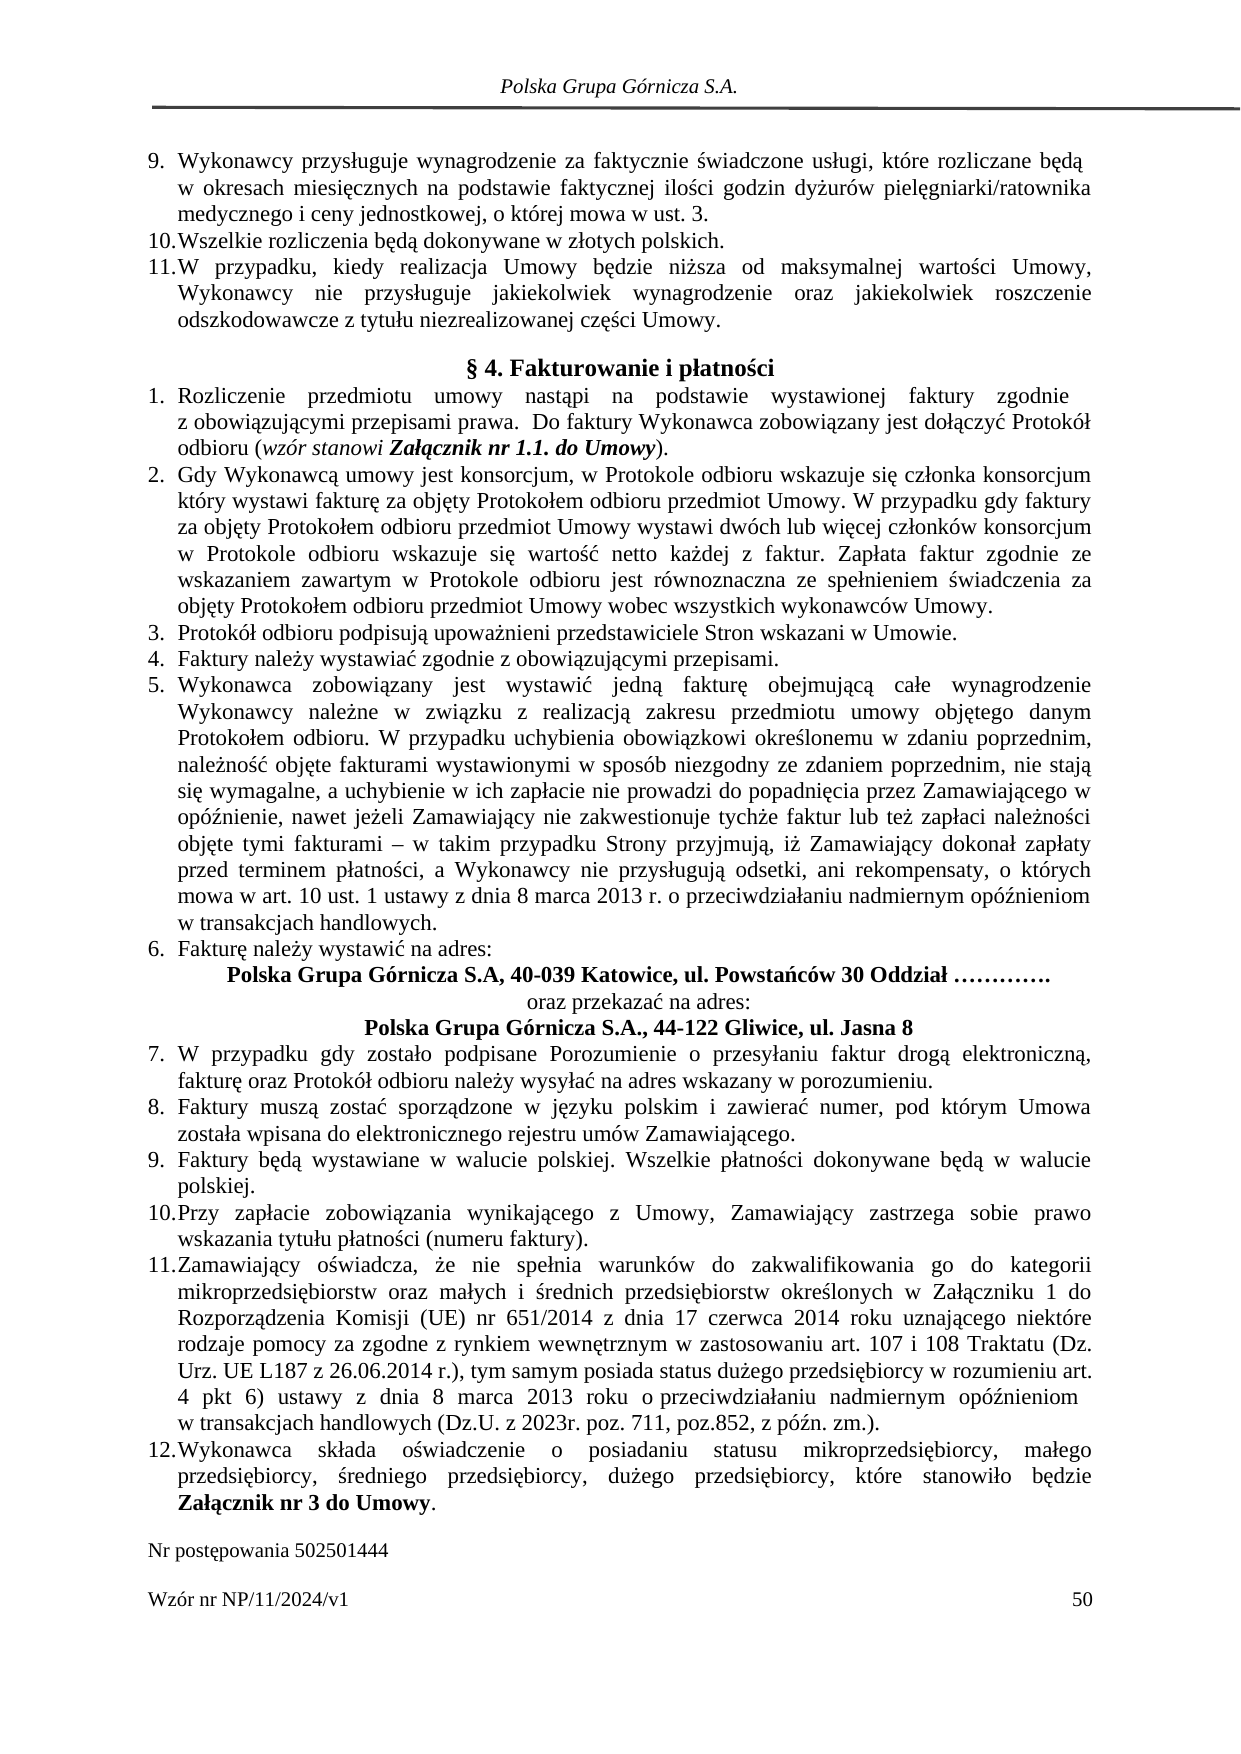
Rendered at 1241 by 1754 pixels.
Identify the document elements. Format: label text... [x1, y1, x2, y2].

text oraz przekazać na adres: [185, 988, 1093, 1014]
list Zamawiający oświadcza, że nie spełnia warunków do zakwalifikowania go do kategorii mikroprzedsiębiorstw oraz małych i średnich przedsiębiorstw określonych w Załączniku 1 do Rozporządzenia Komisji (UE) nr 651/2014 z dnia 17 czerwca 2014 roku uznającego niektóre rodzaje pomocy za zgodne z rynkiem wewnętrznym w zastosowaniu art. 107 i 108 Traktatu (Dz. Urz. UE L187 z 26.06.2014 r.), tym samym posiada status dużego przedsiębiorcy w rozumieniu art. 4 pkt 6) ustawy z dnia 8 marca 2013 roku o przeciwdziałaniu nadmiernym opóźnieniom w transakcjach handlowych (Dz.U. z 2023r. poz. 711, poz.852, z późn. zm.). [148, 1251, 1093, 1436]
list Faktury należy wystawiać zgodnie z obowiązującymi przepisami. [148, 645, 1093, 672]
list Wszelkie rozliczenia będą dokonywane w złotych polskich. [148, 227, 1093, 253]
list W przypadku gdy zostało podpisane Porozumienie o przesyłaniu faktur drogą elektroniczną, fakturę oraz Protokół odbioru należy wysyłać na adres wskazany w porozumieniu. [148, 1041, 1093, 1093]
list Przy zapłacie zobowiązania wynikającego z Umowy, Zamawiający zastrzega sobie prawo wskazania tytułu płatności (numeru faktury). [148, 1199, 1093, 1251]
list Protokół odbioru podpisują upoważnieni przedstawiciele Stron wskazani w Umowie. [148, 619, 1093, 645]
list Faktury muszą zostać sporządzone w języku polskim i zawierać numer, pod którym Umowa została wpisana do elektronicznego rejestru umów Zamawiającego. [148, 1093, 1093, 1146]
subtitle § 4. Fakturowanie i płatności [148, 353, 1093, 382]
list W przypadku, kiedy realizacja Umowy będzie niższa od maksymalnej wartości Umowy, Wykonawcy nie przysługuje jakiekolwiek wynagrodzenie oraz jakiekolwiek roszczenie odszkodowawcze z tytułu niezrealizowanej części Umowy. [148, 253, 1093, 332]
list Faktury będą wystawiane w walucie polskiej. Wszelkie płatności dokonywane będą w walucie polskiej. [148, 1146, 1093, 1199]
list Fakturę należy wystawić na adres: [148, 935, 1093, 961]
list Wykonawcy przysługuje wynagrodzenie za faktycznie świadczone usługi, które rozliczane będą w okresach miesięcznych na podstawie faktycznej ilości godzin dyżurów pielęgniarki/ratownika medycznego i ceny jednostkowej, o której mowa w ust. 3. [148, 148, 1093, 227]
list Gdy Wykonawcą umowy jest konsorcjum, w Protokole odbioru wskazuje się członka konsorcjum który wystawi fakturę za objęty Protokołem odbioru przedmiot Umowy. W przypadku gdy faktury za objęty Protokołem odbioru przedmiot Umowy wystawi dwóch lub więcej członków konsorcjum w Protokole odbioru wskazuje się wartość netto każdej z faktur. Zapłata faktur zgodnie ze wskazaniem zawartym w Protokole odbioru jest równoznaczna ze spełnieniem świadczenia za objęty Protokołem odbioru przedmiot Umowy wobec wszystkich wykonawców Umowy. [148, 461, 1093, 619]
text Polska Grupa Górnicza S.A., 44-122 Gliwice, ul. Jasna 8 [185, 1014, 1093, 1041]
list Wykonawca składa oświadczenie o posiadaniu statusu mikroprzedsiębiorcy, małego przedsiębiorcy, średniego przedsiębiorcy, dużego przedsiębiorcy, które stanowiło będzie Załącznik nr 3 do Umowy. [148, 1436, 1093, 1515]
text Polska Grupa Górnicza S.A, 40-039 Katowice, ul. Powstańców 30 Oddział …………. [185, 961, 1093, 988]
list Wykonawca zobowiązany jest wystawić jedną fakturę obejmującą całe wynagrodzenie Wykonawcy należne w związku z realizacją zakresu przedmiotu umowy objętego danym Protokołem odbioru. W przypadku uchybienia obowiązkowi określonemu w zdaniu poprzednim, należność objęte fakturami wystawionymi w sposób niezgodny ze zdaniem poprzednim, nie stają się wymagalne, a uchybienie w ich zapłacie nie prowadzi do popadnięcia przez Zamawiającego w opóźnienie, nawet jeżeli Zamawiający nie zakwestionuje tychże faktur lub też zapłaci należności objęte tymi fakturami – w takim przypadku Strony przyjmują, iż Zamawiający dokonał zapłaty przed terminem płatności, a Wykonawcy nie przysługują odsetki, ani rekompensaty, o których mowa w art. 10 ust. 1 ustawy z dnia 8 marca 2013 r. o przeciwdziałaniu nadmiernym opóźnieniom w transakcjach handlowych. [148, 672, 1093, 935]
list Rozliczenie przedmiotu umowy nastąpi na podstawie wystawionej faktury zgodnie z obowiązującymi przepisami prawa. Do faktury Wykonawca zobowiązany jest dołączyć Protokół odbioru (wzór stanowi Załącznik nr 1.1. do Umowy). [148, 382, 1093, 461]
